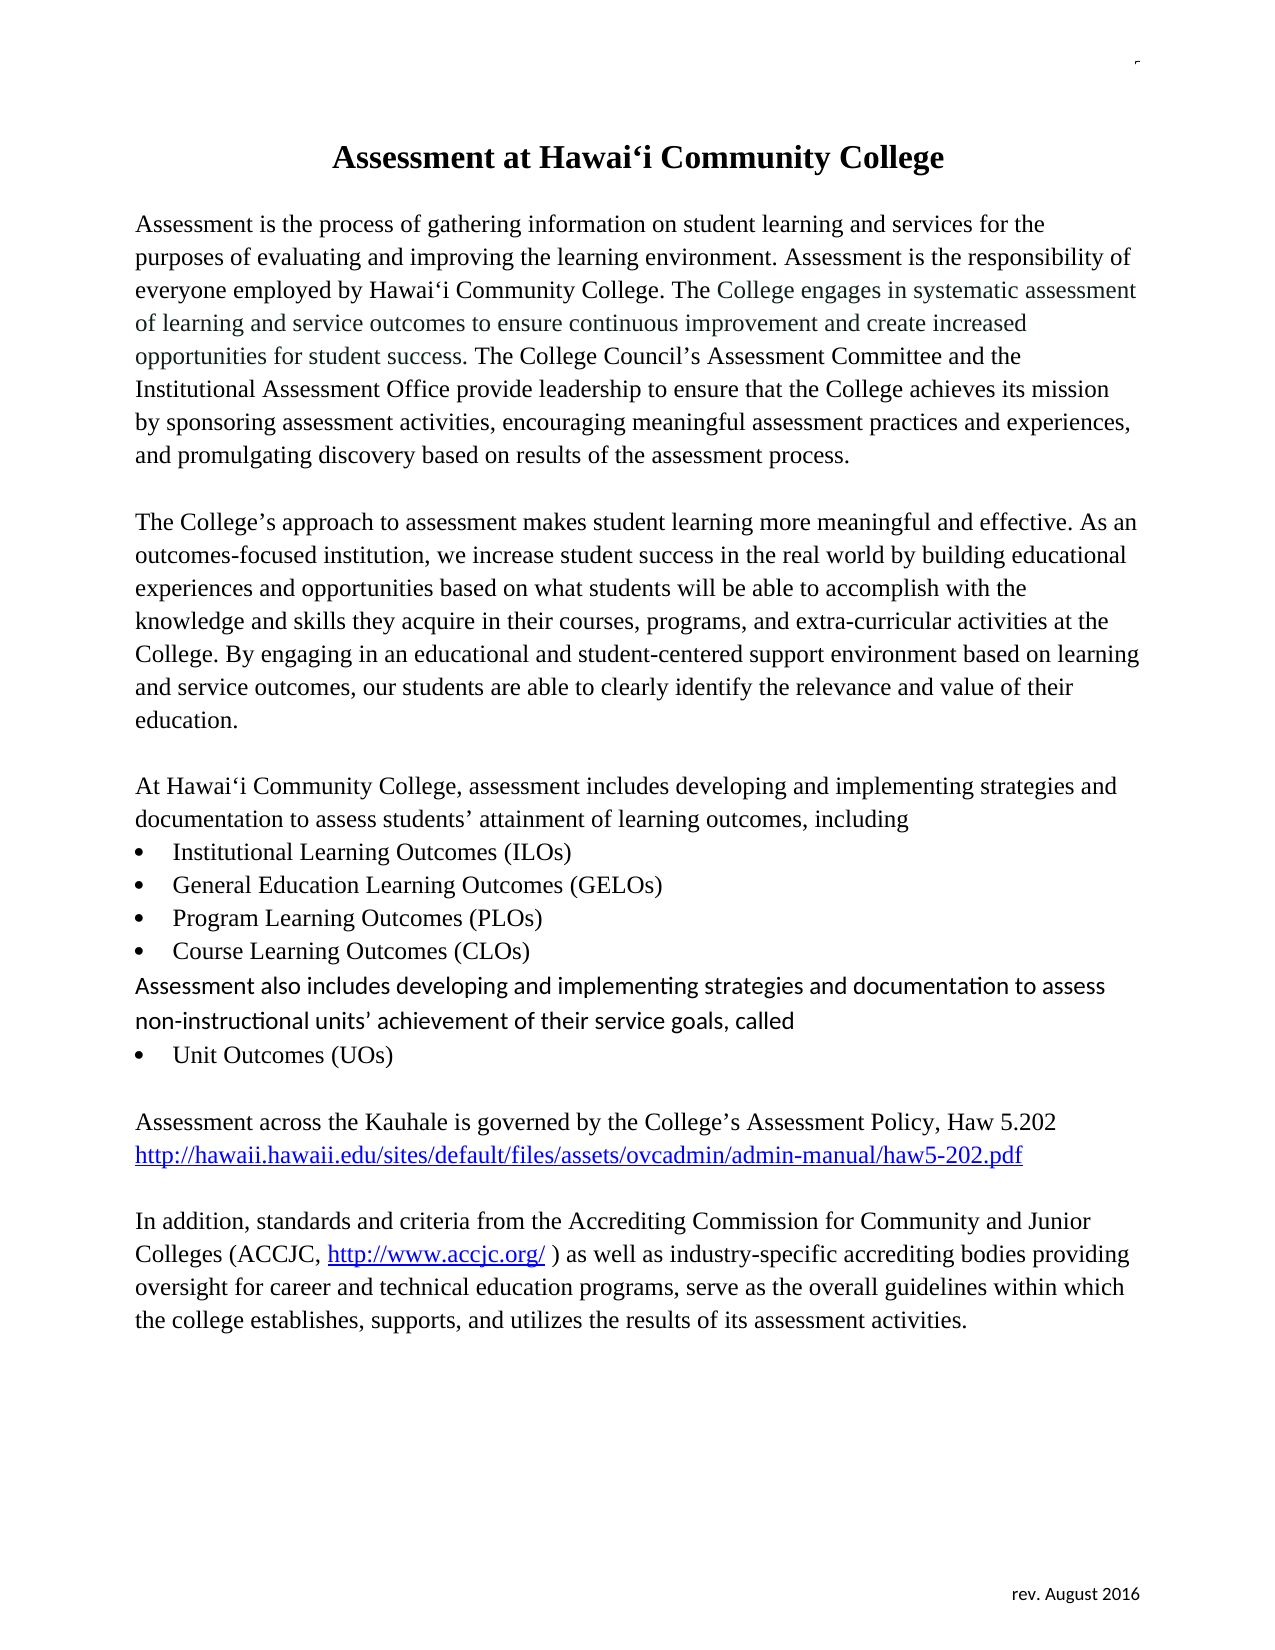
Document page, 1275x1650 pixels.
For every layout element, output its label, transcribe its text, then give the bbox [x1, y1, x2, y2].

text Assessment is the process of gathering information on student learning and services for the purposes of evaluating and improving the learning environment. Assessment is the responsibility of everyone employed by Hawai‘i Community College. The College engages in systematic assessment of learning and service outcomes to ensure continuous improvement and create increased opportunities for student success. The College Council’s Assessment Committee and the Institutional Assessment Office provide leadership to ensure that the College achieves its mission by sponsoring assessment activities, encouraging meaningful assessment practices and experiences, and promulgating discovery based on results of the assessment process. [135, 209, 1136, 469]
list Program Learning Outcomes (PLOs) [135, 903, 1167, 932]
list Course Learning Outcomes (CLOs) [135, 936, 1167, 965]
list Unit Outcomes (UOs) [135, 1041, 1167, 1069]
subtitle Assessment at Hawai‘i Community College [332, 138, 1167, 176]
text The College’s approach to assessment makes student learning more meaningful and effective. As an outcomes-focused institution, we increase student success in the real world by building educational experiences and opportunities based on what students will be able to accomplish with the knowledge and skills they acquire in their courses, programs, and extra-curricular activities at the College. By engaging in an educational and student-centered support environment based on learning and service outcomes, our students are able to clearly identify the relevance and value of their education. [135, 507, 1140, 733]
text At Hawai‘i Community College, assessment includes developing and implementing strategies and documentation to assess students’ attainment of learning outcomes, including [135, 771, 1119, 833]
list General Education Learning Outcomes (GELOs) [135, 870, 1167, 899]
text In addition, standards and criteria from the Accrediting Commission for Community and Junior Colleges (ACCJC, http://www.accjc.org/ ) as well as industry-specific accrediting bodies providing oversight for career and technical education programs, serve as the overall guidelines within which the college establishes, supports, and utilizes the results of its assessment activities. [135, 1206, 1132, 1334]
list Institutional Learning Outcomes (ILOs) [135, 837, 1167, 866]
text Assessment across the Kauhale is governed by the College’s Assessment Policy, Haw 5.202 http://hawaii.hawaii.edu/sites/default/files/assets/ovcadmin/admin-manual/haw5-202.pdf [135, 1107, 1057, 1169]
text Assessment also includes developing and implementing strategies and documentation to assess non-instructional units’ achievement of their service goals, called [135, 970, 1107, 1035]
